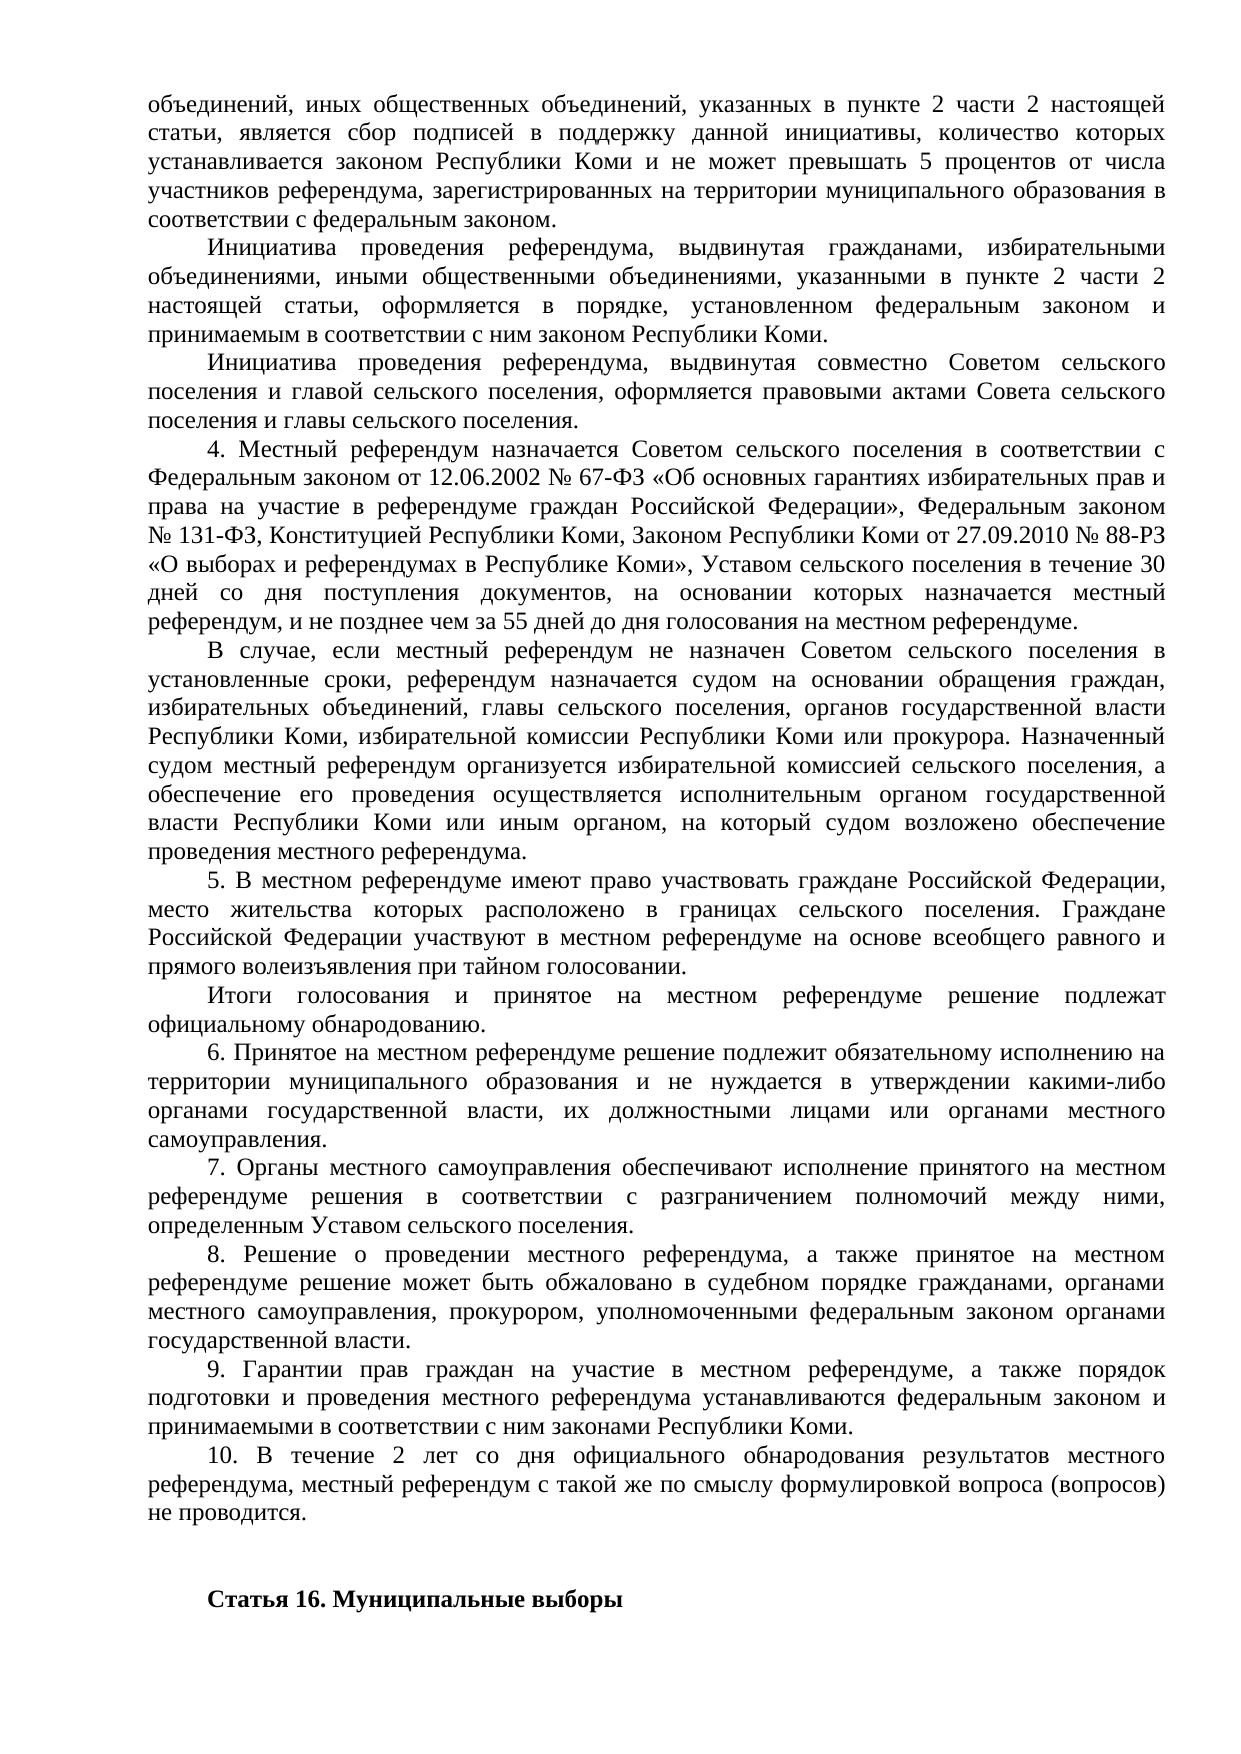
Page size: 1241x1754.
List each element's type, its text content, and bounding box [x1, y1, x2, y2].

text 5. В местном референдуме имеют право участвовать граждане Российской Федерации, место жительства которых расположено в границах сельского поселения. Граждане Российской Федерации участвуют в местном референдуме на основе всеобщего равного и прямого волеизъявления при тайном голосовании. [148, 865, 1166, 980]
text Итоги голосования и принятое на местном референдуме решение подлежат официальному обнародованию. [148, 980, 1166, 1037]
text 6. Принятое на местном референдуме решение подлежит обязательному исполнению на территории муниципального образования и не нуждается в утверждении какими-либо органами государственной власти, их должностными лицами или органами местного самоуправления. [148, 1037, 1166, 1152]
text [148, 89, 1166, 232]
text 9. Гарантии прав граждан на участие в местном референдуме, а также порядок подготовки и проведения местного референдума устанавливаются федеральным законом и принимаемыми в соответствии с ним законами Республики Коми. [148, 1354, 1166, 1440]
text Статья 16. Муниципальные выборы [148, 1584, 1166, 1612]
text Инициатива проведения референдума, выдвинутая совместно Советом сельского поселения и главой сельского поселения, оформляется правовыми актами Совета сельского поселения и главы сельского поселения. [148, 347, 1166, 434]
text 7. Органы местного самоуправления обеспечивают исполнение принятого на местном референдуме решения в соответствии с разграничением полномочий между ними, определенным Уставом сельского поселения. [148, 1152, 1166, 1239]
text В случае, если местный референдум не назначен Советом сельского поселения в установленные сроки, референдум назначается судом на основании обращения граждан, избирательных объединений, главы сельского поселения, органов государственной власти Республики Коми, избирательной комиссии Республики Коми или прокурора. Назначенный судом местный референдум организуется избирательной комиссией сельского поселения, а обеспечение его проведения осуществляется исполнительным органом государственной власти Республики Коми или иным органом, на который судом возложено обеспечение проведения местного референдума. [148, 635, 1166, 865]
text 8. Решение о проведении местного референдума, а также принятое на местном референдуме решение может быть обжаловано в судебном порядке гражданами, органами местного самоуправления, прокурором, уполномоченными федеральным законом органами государственной власти. [148, 1239, 1166, 1354]
text Инициатива проведения референдума, выдвинутая гражданами, избирательными объединениями, иными общественными объединениями, указанными в пункте 2 части 2 настоящей статьи, оформляется в порядке, установленном федеральным законом и принимаемым в соответствии с ним законом Республики Коми. [148, 232, 1166, 347]
text 4. Местный референдум назначается Советом сельского поселения в соответствии с Федеральным законом от 12.06.2002 № 67-ФЗ «Об основных гарантиях избирательных прав и права на участие в референдуме граждан Российской Федерации», Федеральным законом № 131-ФЗ, Конституцией Республики Коми, Законом Республики Коми от 27.09.2010 № 88-РЗ «О выборах и референдумах в Республике Коми», Уставом сельского поселения в течение 30 дней со дня поступления документов, на основании которых назначается местный референдум, и не позднее чем за 55 дней до дня голосования на местном референдуме. [148, 434, 1166, 635]
text 10. В течение 2 лет со дня официального обнародования результатов местного референдума, местный референдум с такой же по смыслу формулировкой вопроса (вопросов) не проводится. [148, 1440, 1166, 1526]
